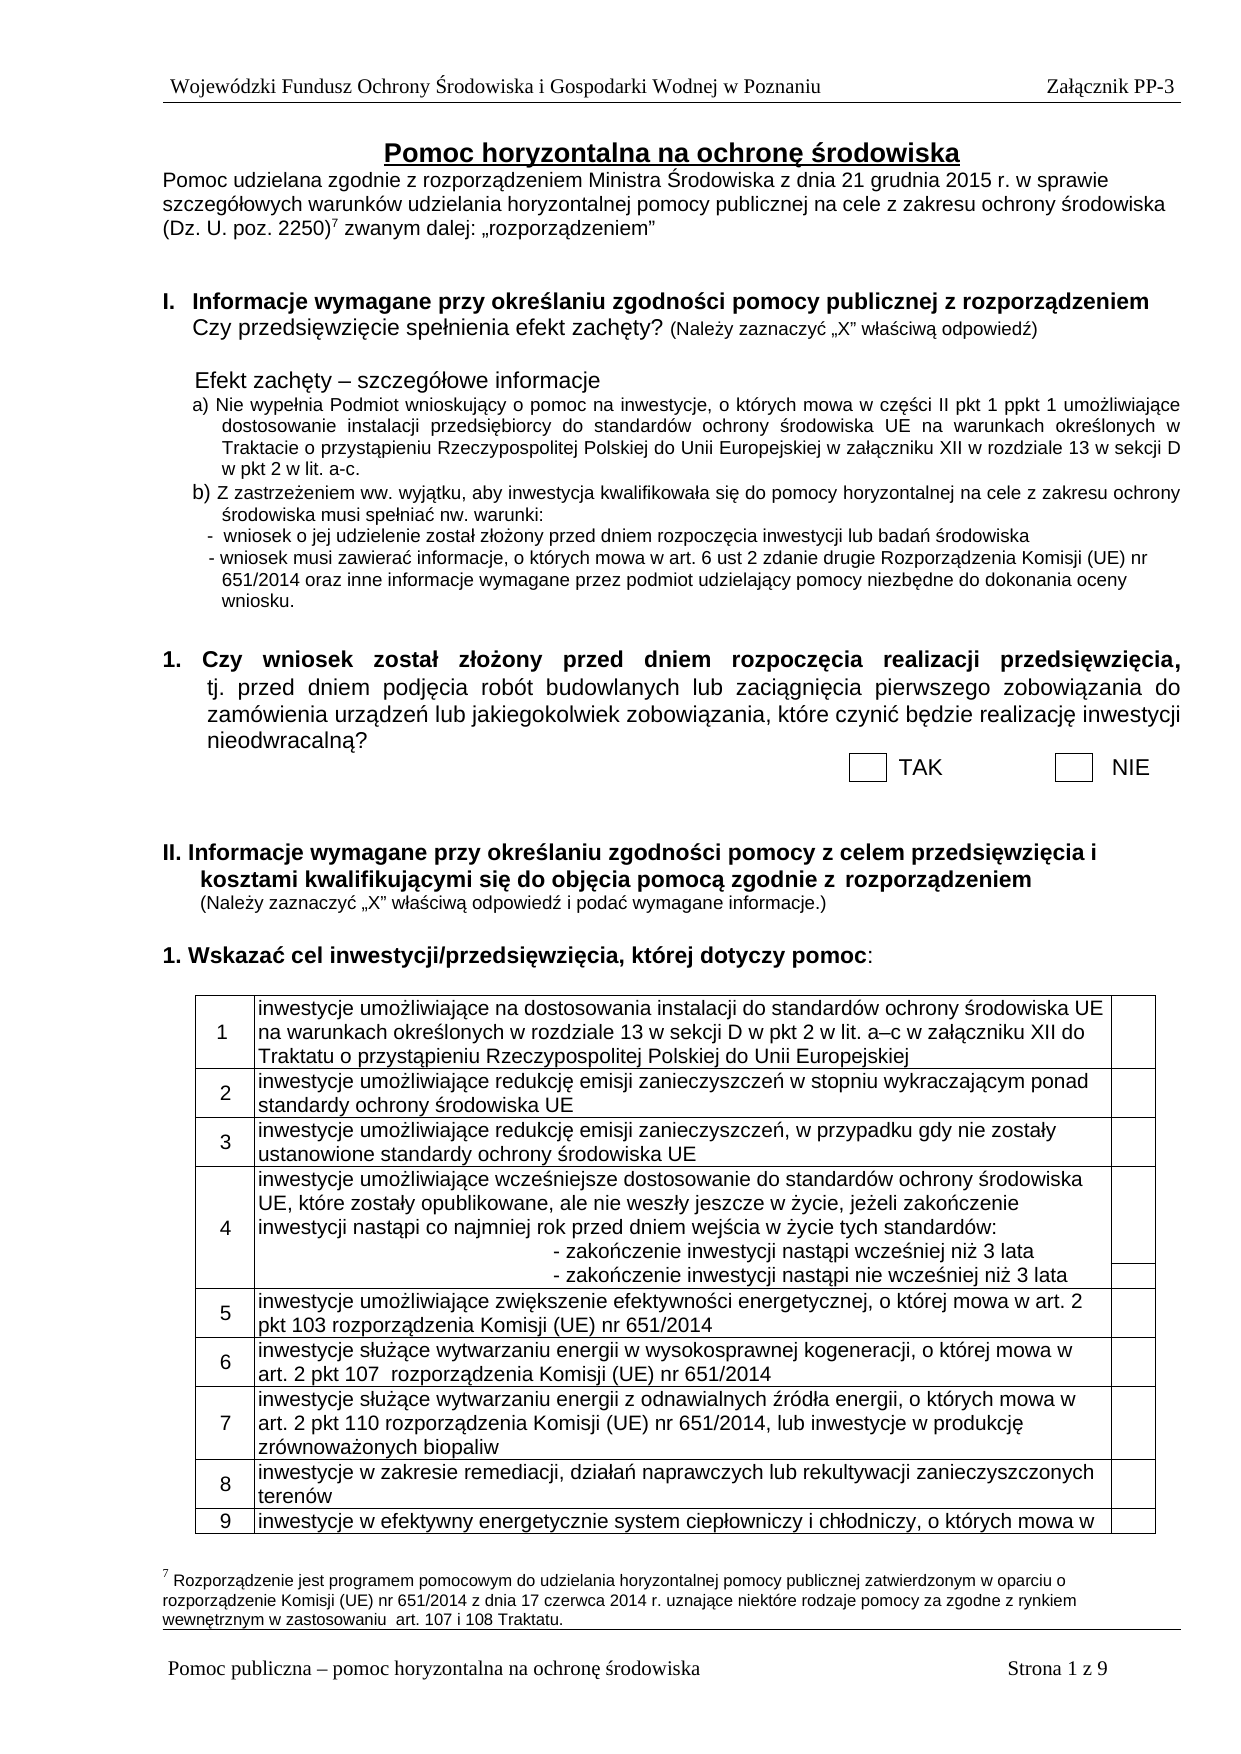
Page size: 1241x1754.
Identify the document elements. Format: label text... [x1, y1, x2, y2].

table_header inwestycje umożliwiające na dostosowania instalacji do standardów ochrony środowiska UE na warunkach określonych w rozdziale 13 w sekcji D w pkt 2 w lit. a–c w załączniku XII do Traktatu o przystąpieniu Rzeczypospolitej Polskiej do Unii Europejskiej [255, 996, 1111, 1068]
text Efekt zachęty – szczegółowe informacje [162, 367, 1181, 393]
text a) Nie wypełnia Podmiot wnioskujący o pomoc na inwestycje, o których mowa w części II pkt 1 ppkt 1 umożliwiające dostosowanie instalacji przedsiębiorcy do standardów ochrony środowiska UE na warunkach określonych w Traktacie o przystąpieniu Rzeczypospolitej Polskiej do Unii Europejskiej w załączniku XII w rozdziale 13 w sekcji D w pkt 2 w lit. a-c. [192, 393, 1181, 480]
table_cell 7 [196, 1387, 254, 1458]
table_cell inwestycje umożliwiające wcześniejsze dostosowanie do standardów ochrony środowiska UE, które zostały opublikowane, ale nie weszły jeszcze w życie, jeżeli zakończenie inwestycji nastąpi co najmniej rok przed dniem wejścia w życie tych standardów: - zakończenie inwestycji nastąpi wcześniej niż 3 lata - zakończenie inwestycji nastąpi nie wcześniej niż 3 lata [255, 1167, 1111, 1288]
text - wniosek o jej udzielenie został złożony przed dniem rozpoczęcia inwestycji lub badań środowiska [207, 525, 1181, 547]
table_cell [1112, 1460, 1155, 1507]
table_header [1112, 996, 1155, 1068]
table_cell 9 [196, 1509, 254, 1532]
table_cell 5 [196, 1289, 254, 1337]
text b) Z zastrzeżeniem ww. wyjątku, aby inwestycja kwalifikowała się do pomocy horyzontalnej na cele z zakresu ochrony środowiska musi spełniać nw. warunki: [192, 480, 1181, 525]
table_header TAK [887, 753, 1055, 781]
table_header [850, 754, 886, 781]
table_header [1056, 754, 1092, 781]
table_cell [1112, 1509, 1155, 1532]
table_cell 4 [196, 1167, 254, 1288]
text - wniosek musi zawierać informacje, o których mowa w art. 6 ust 2 zdanie drugie Rozporządzenia Komisji (UE) nr 651/2014 oraz inne informacje wymagane przez podmiot udzielający pomocy niezbędne do dokonania oceny wniosku. [177, 547, 1181, 611]
table_header 1 [196, 996, 254, 1068]
table_cell [1112, 1118, 1155, 1166]
text Pomoc horyzontalna na ochronę środowiska [162, 137, 1181, 168]
table_cell [1112, 1167, 1155, 1263]
text Czy przedsięwzięcie spełnienia efekt zachęty? (Należy zaznaczyć „X” właściwą odpowiedź) [192, 314, 1181, 341]
table_cell [1112, 1069, 1155, 1117]
table_header NIE [1093, 753, 1168, 781]
text Pomoc udzielana zgodnie z rozporządzeniem Ministra Środowiska z dnia 21 grudnia 2015 r. w sprawie szczegółowych warunków udzielania horyzontalnej pomocy publicznej na cele z zakresu ochrony środowiska (Dz. U. poz. 2250) zwanym dalej: „rozporządzeniem” [162, 168, 1181, 240]
table_cell inwestycje służące wytwarzaniu energii w wysokosprawnej kogeneracji, o której mowa w art. 2 pkt 107 rozporządzenia Komisji (UE) nr 651/2014 [255, 1338, 1111, 1386]
table_cell 3 [196, 1118, 254, 1166]
table_cell inwestycje umożliwiające redukcję emisji zanieczyszczeń, w przypadku gdy nie zostały ustanowione standardy ochrony środowiska UE [255, 1118, 1111, 1166]
table_cell 2 [196, 1069, 254, 1117]
table_cell [1112, 1338, 1155, 1386]
table_cell inwestycje umożliwiające zwiększenie efektywności energetycznej, o której mowa w art. 2 pkt 103 rozporządzenia Komisji (UE) nr 651/2014 [255, 1289, 1111, 1337]
list Informacje wymagane przy określaniu zgodności pomocy publicznej z rozporządzeniem [162, 288, 1181, 314]
table_cell 6 [196, 1338, 254, 1386]
text 1. Wskazać cel inwestycji/przedsięwzięcia, której dotyczy pomoc: [162, 942, 1181, 969]
table_cell inwestycje w zakresie remediacji, działań naprawczych lub rekultywacji zanieczyszczonych terenów [255, 1460, 1111, 1507]
text 1. Czy wniosek został złożony przed dniem rozpoczęcia realizacji przedsięwzięcia, tj. przed dniem podjęcia robót budowlanych lub zaciągnięcia pierwszego zobowiązania do zamówienia urządzeń lub jakiegokolwiek zobowiązania, które czynić będzie realizację inwestycji nieodwracalną? [162, 646, 1181, 753]
table_cell [1112, 1289, 1155, 1337]
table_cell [255, 1509, 1111, 1532]
table_cell 8 [196, 1460, 254, 1507]
text II. Informacje wymagane przy określaniu zgodności pomocy z celem przedsięwzięcia i kosztami kwalifikującymi się do objęcia pomocą zgodnie z rozporządzeniem (Należy zaznaczyć „X” właściwą odpowiedź i podać wymagane informacje.) [162, 839, 1181, 913]
table_cell inwestycje służące wytwarzaniu energii z odnawialnych źródła energii, o których mowa w art. 2 pkt 110 rozporządzenia Komisji (UE) nr 651/2014, lub inwestycje w produkcję zrównoważonych biopaliw [255, 1387, 1111, 1458]
table_cell [1112, 1387, 1155, 1458]
table_cell [1112, 1264, 1155, 1288]
table_cell inwestycje umożliwiające redukcję emisji zanieczyszczeń w stopniu wykraczającym ponad standardy ochrony środowiska UE [255, 1069, 1111, 1117]
